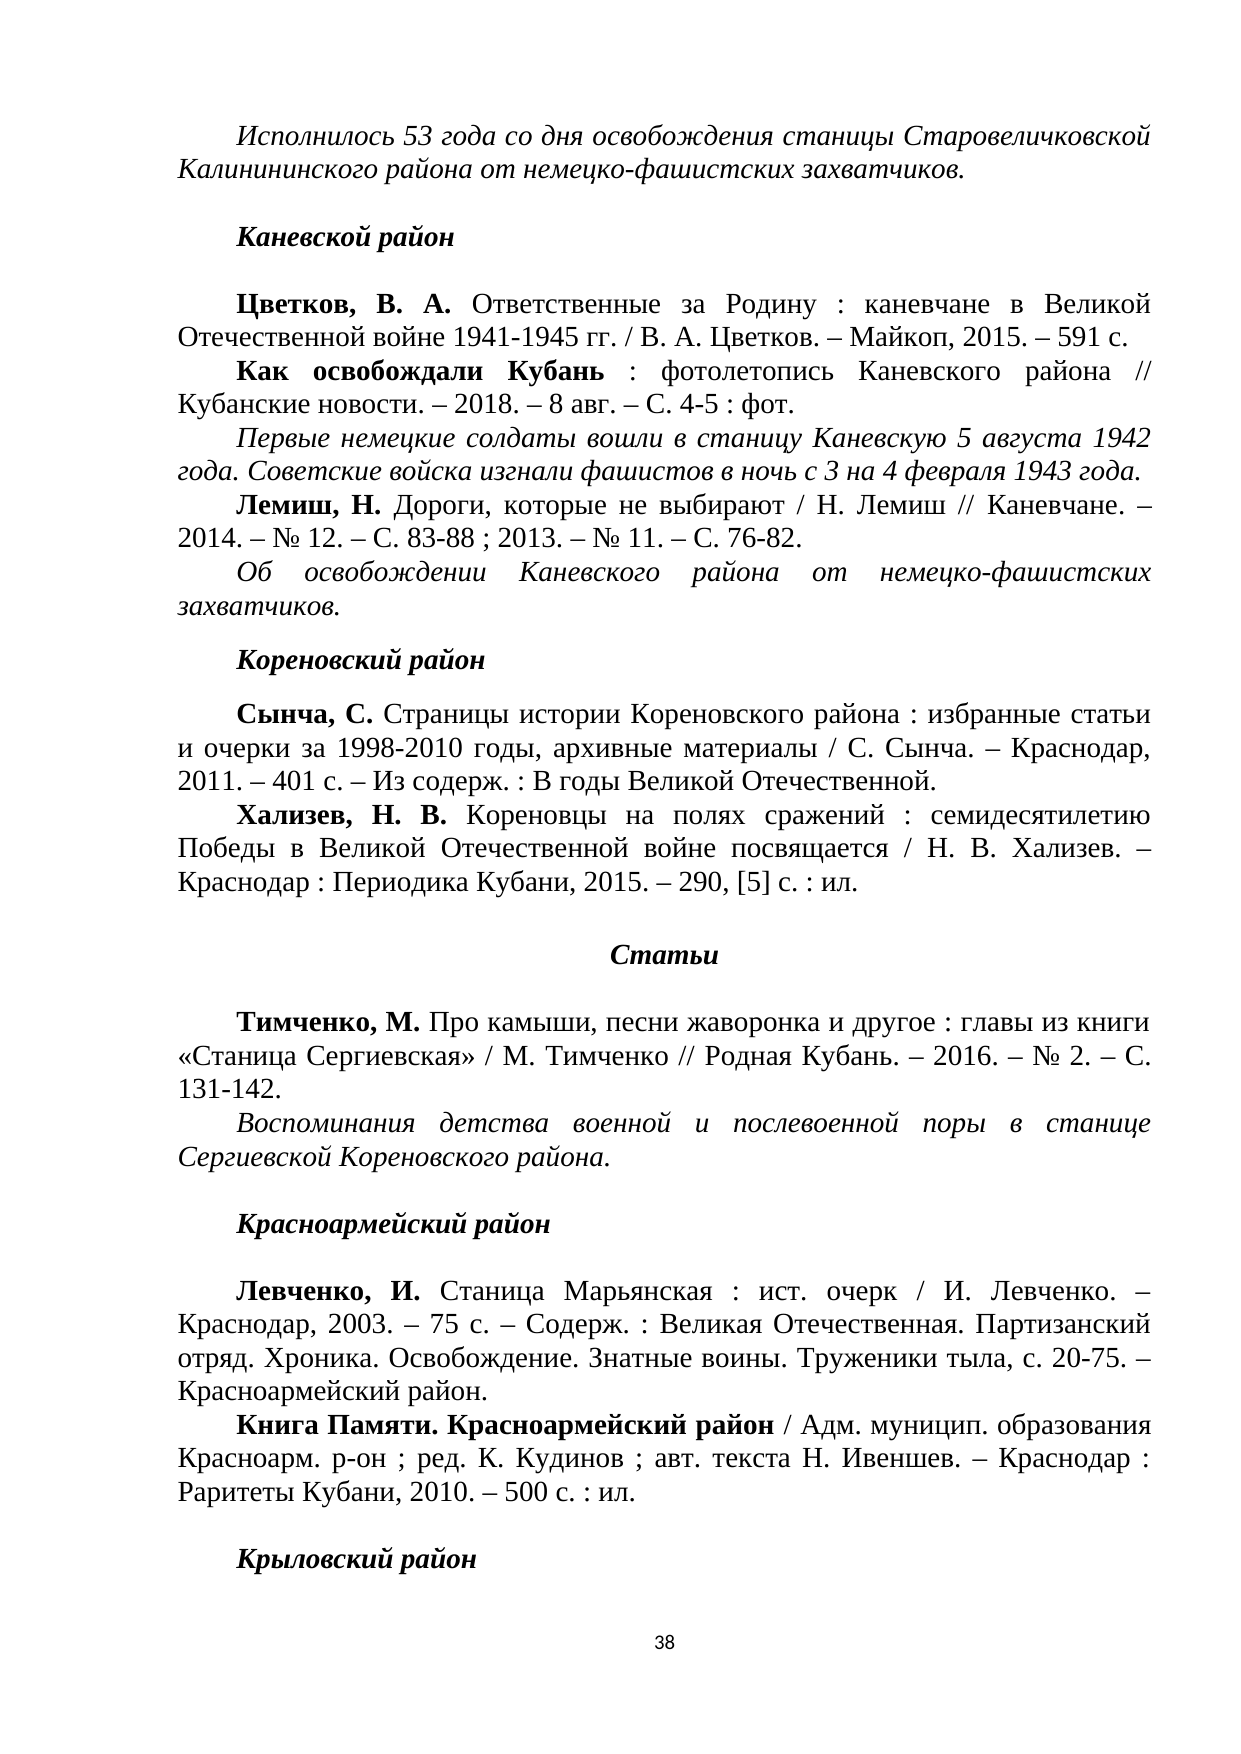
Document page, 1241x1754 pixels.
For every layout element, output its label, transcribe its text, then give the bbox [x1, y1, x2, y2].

text Цветков, В. А. Ответственные за Родину : каневчане в Великой Отечественной войне 1941-1945 гг. / В. А. Цветков. – Майкоп, 2015. – 591 с. [177, 286, 1152, 353]
text Кореновский район [177, 642, 1152, 676]
text Тимченко, М. Про камыши, песни жаворонка и другое : главы из книги «Станица Сергиевская» / М. Тимченко // Родная Кубань. – 2016. – № 2. – С. 131-142. [177, 1004, 1152, 1105]
text Крыловский район [177, 1541, 1152, 1575]
text Воспоминания детства военной и послевоенной поры в станице Сергиевской Кореновского района. [177, 1105, 1152, 1172]
text Исполнилось 53 года со дня освобождения станицы Старовеличковской Калинининского района от немецко-фашистских захватчиков. [177, 118, 1152, 185]
text Хализев, Н. В. Кореновцы на полях сражений : семидесятилетию Победы в Великой Отечественной войне посвящается / Н. В. Хализев. – Краснодар : Периодика Кубани, 2015. – 290, [5] с. : ил. [177, 797, 1152, 898]
text Сынча, С. Страницы истории Кореновского района : избранные статьи и очерки за 1998-2010 годы, архивные материалы / С. Сынча. – Краснодар, 2011. – 401 с. – Из содерж. : В годы Великой Отечественной. [177, 696, 1152, 797]
text Как освобождали Кубань : фотолетопись Каневского района // Кубанские новости. – 2018. – 8 авг. – С. 4-5 : фот. [177, 353, 1152, 420]
text Об освобождении Каневского района от немецко-фашистских захватчиков. [177, 554, 1152, 621]
text Книга Памяти. Красноармейский район / Адм. муницип. образования Красноарм. р-он ; ред. К. Кудинов ; авт. текста Н. Ивеншев. – Краснодар : Раритеты Кубани, 2010. – 500 с. : ил. [177, 1407, 1152, 1508]
text Лемиш, Н. Дороги, которые не выбирают / Н. Лемиш // Каневчане. –2014. – № 12. – С. 83-88 ; 2013. – № 11. – С. 76-82. [177, 487, 1152, 554]
text Каневской район [177, 219, 1152, 252]
text Левченко, И. Станица Марьянская : ист. очерк / И. Левченко. – Краснодар, 2003. – 75 с. – Содерж. : Великая Отечественная. Партизанский отряд. Хроника. Освобождение. Знатные воины. Труженики тыла, с. 20-75. – Красноармейский район. [177, 1273, 1152, 1407]
text Первые немецкие солдаты вошли в станицу Каневскую 5 августа 1942 года. Советские войска изгнали фашистов в ночь с 3 на 4 февраля 1943 года. [177, 420, 1152, 487]
text Статьи [177, 937, 1152, 971]
text Красноармейский район [177, 1206, 1152, 1239]
